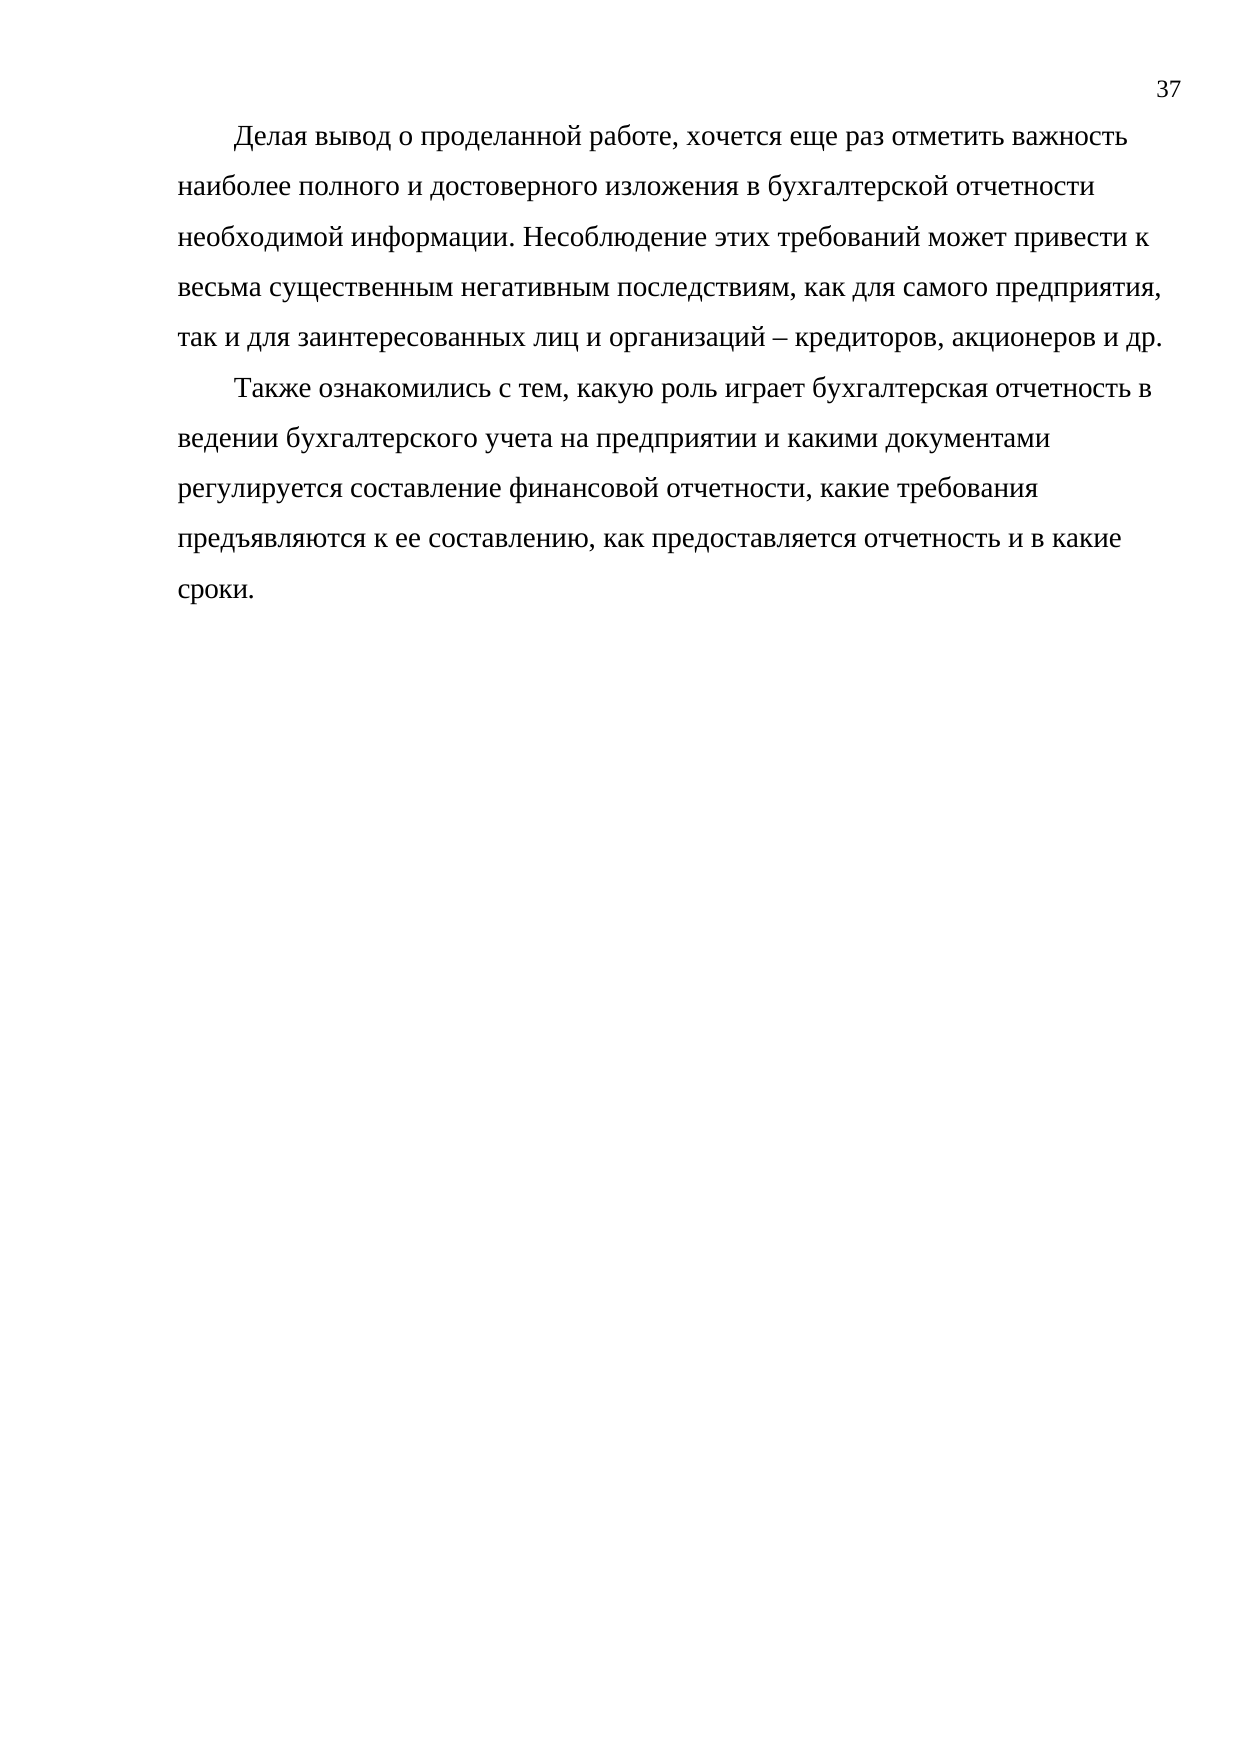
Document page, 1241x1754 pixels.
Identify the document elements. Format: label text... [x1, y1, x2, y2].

text Делая вывод о проделанной работе, хочется еще раз отметить важность наиболее полного и достоверного изложения в бухгалтерской отчетности необходимой информации. Несоблюдение этих требований может привести к весьма существенным негативным последствиям, как для самого предприятия, так и для заинтересованных лиц и организаций – кредиторов, акционеров и др. [177, 118, 1181, 353]
text Также ознакомились с тем, какую роль играет бухгалтерская отчетность в ведении бухгалтерского учета на предприятии и какими документами регулируется составление финансовой отчетности, какие требования предъявляются к ее составлению, как предоставляется отчетность и в какие сроки. [177, 370, 1181, 604]
